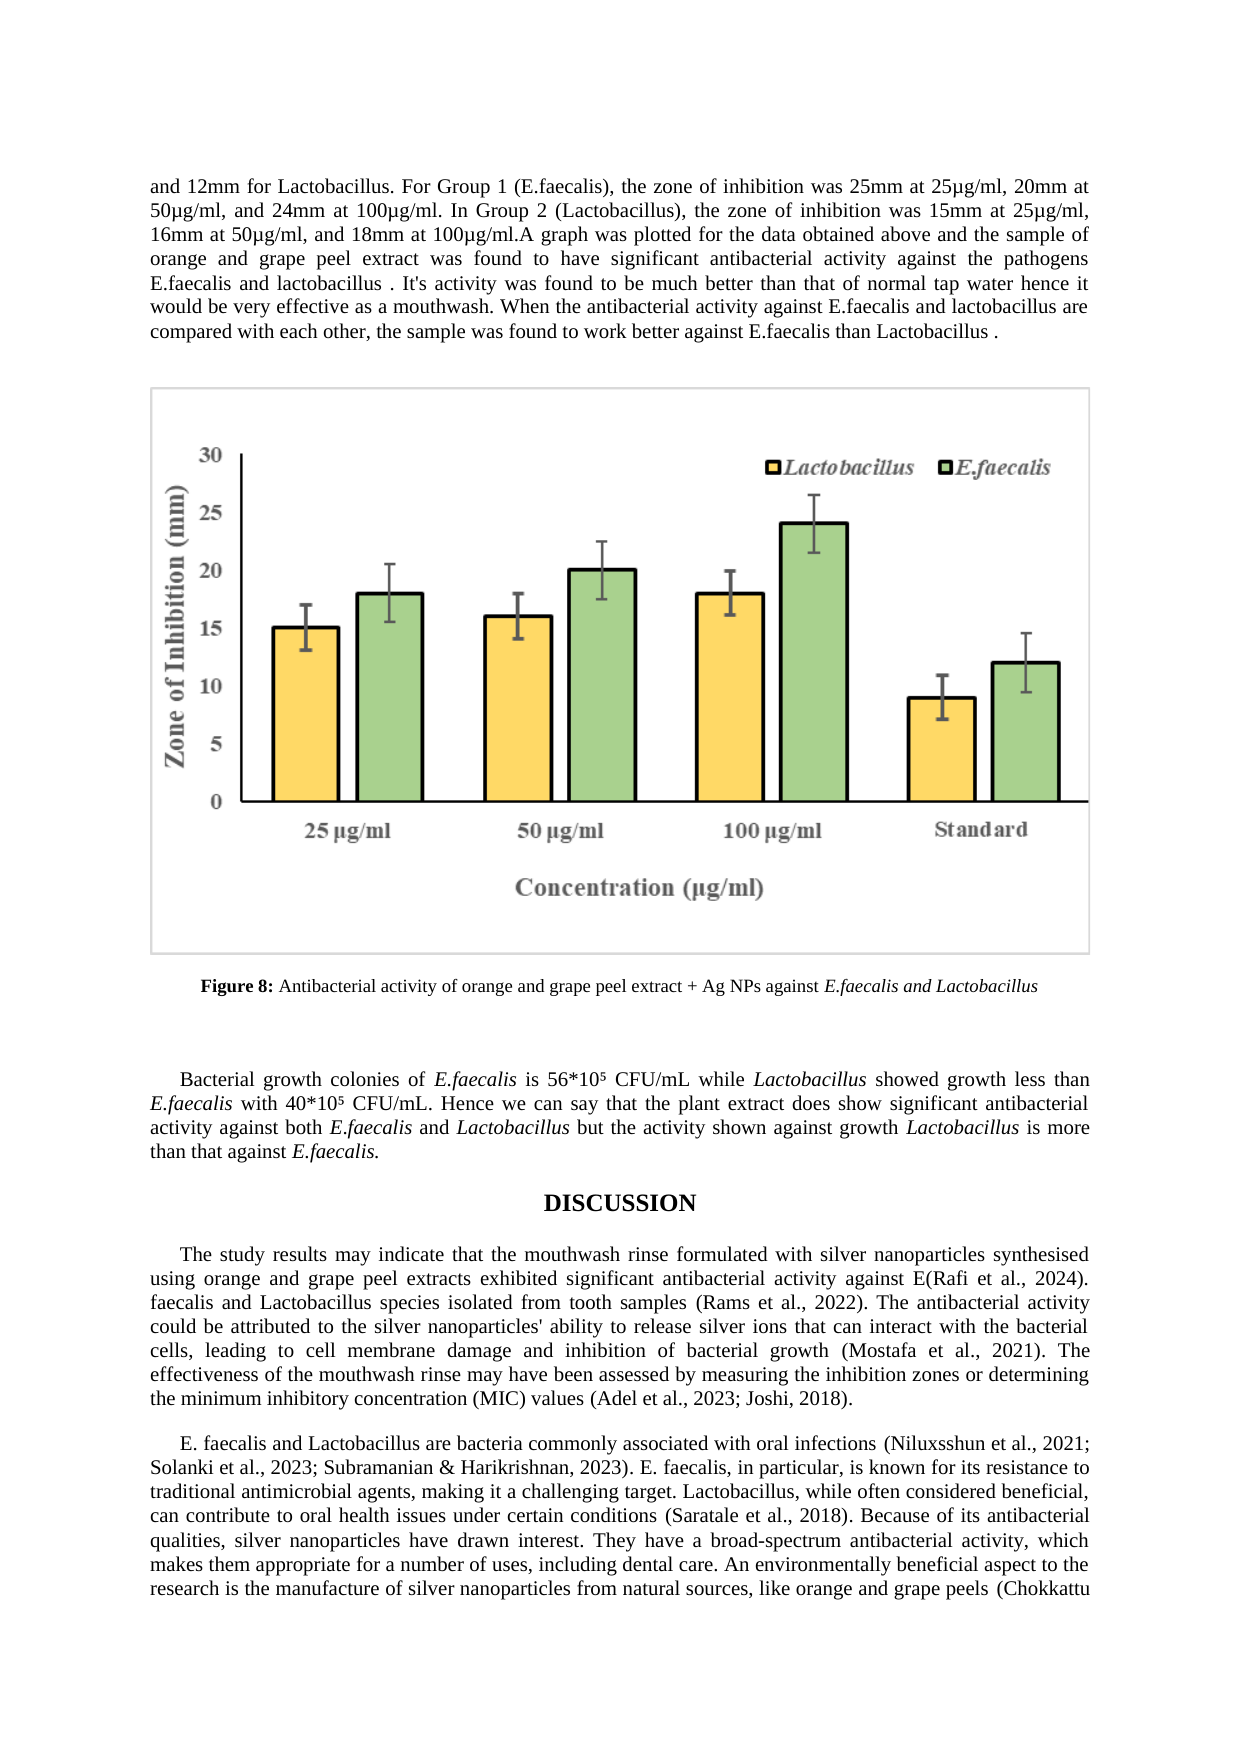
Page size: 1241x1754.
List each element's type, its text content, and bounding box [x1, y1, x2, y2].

picture [150, 387, 1091, 955]
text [150, 1431, 1090, 1600]
text Bacterial growth colonies of E.faecalis is 56*10⁵ CFU/mL while Lactobacillus showed growth less than E.faecalis with 40*10⁵ CFU/mL. Hence we can say that the plant extract does show significant antibacterial activity against both E.faecalis and Lactobacillus but the activity shown against growth Lactobacillus is more than that against E.faecalis. [150, 1067, 1090, 1163]
subtitle Discussion [150, 1188, 1090, 1217]
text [150, 174, 1090, 343]
text Figure 8: Antibacterial activity of orange and grape peel extract + Ag NPs against E.faecalis and Lactobacillus [150, 975, 1090, 997]
text The study results may indicate that the mouthwash rinse formulated with silver nanoparticles synthesised using orange and grape peel extracts exhibited significant antibacterial activity against E(Rafi et al., 2024). faecalis and Lactobacillus species isolated from tooth samples (Rams et al., 2022). The antibacterial activity could be attributed to the silver nanoparticles' ability to release silver ions that can interact with the bacterial cells, leading to cell membrane damage and inhibition of bacterial growth (Mostafa et al., 2021). The effectiveness of the mouthwash rinse may have been assessed by measuring the inhibition zones or determining the minimum inhibitory concentration (MIC) values (Adel et al., 2023; Joshi, 2018). [150, 1242, 1090, 1410]
